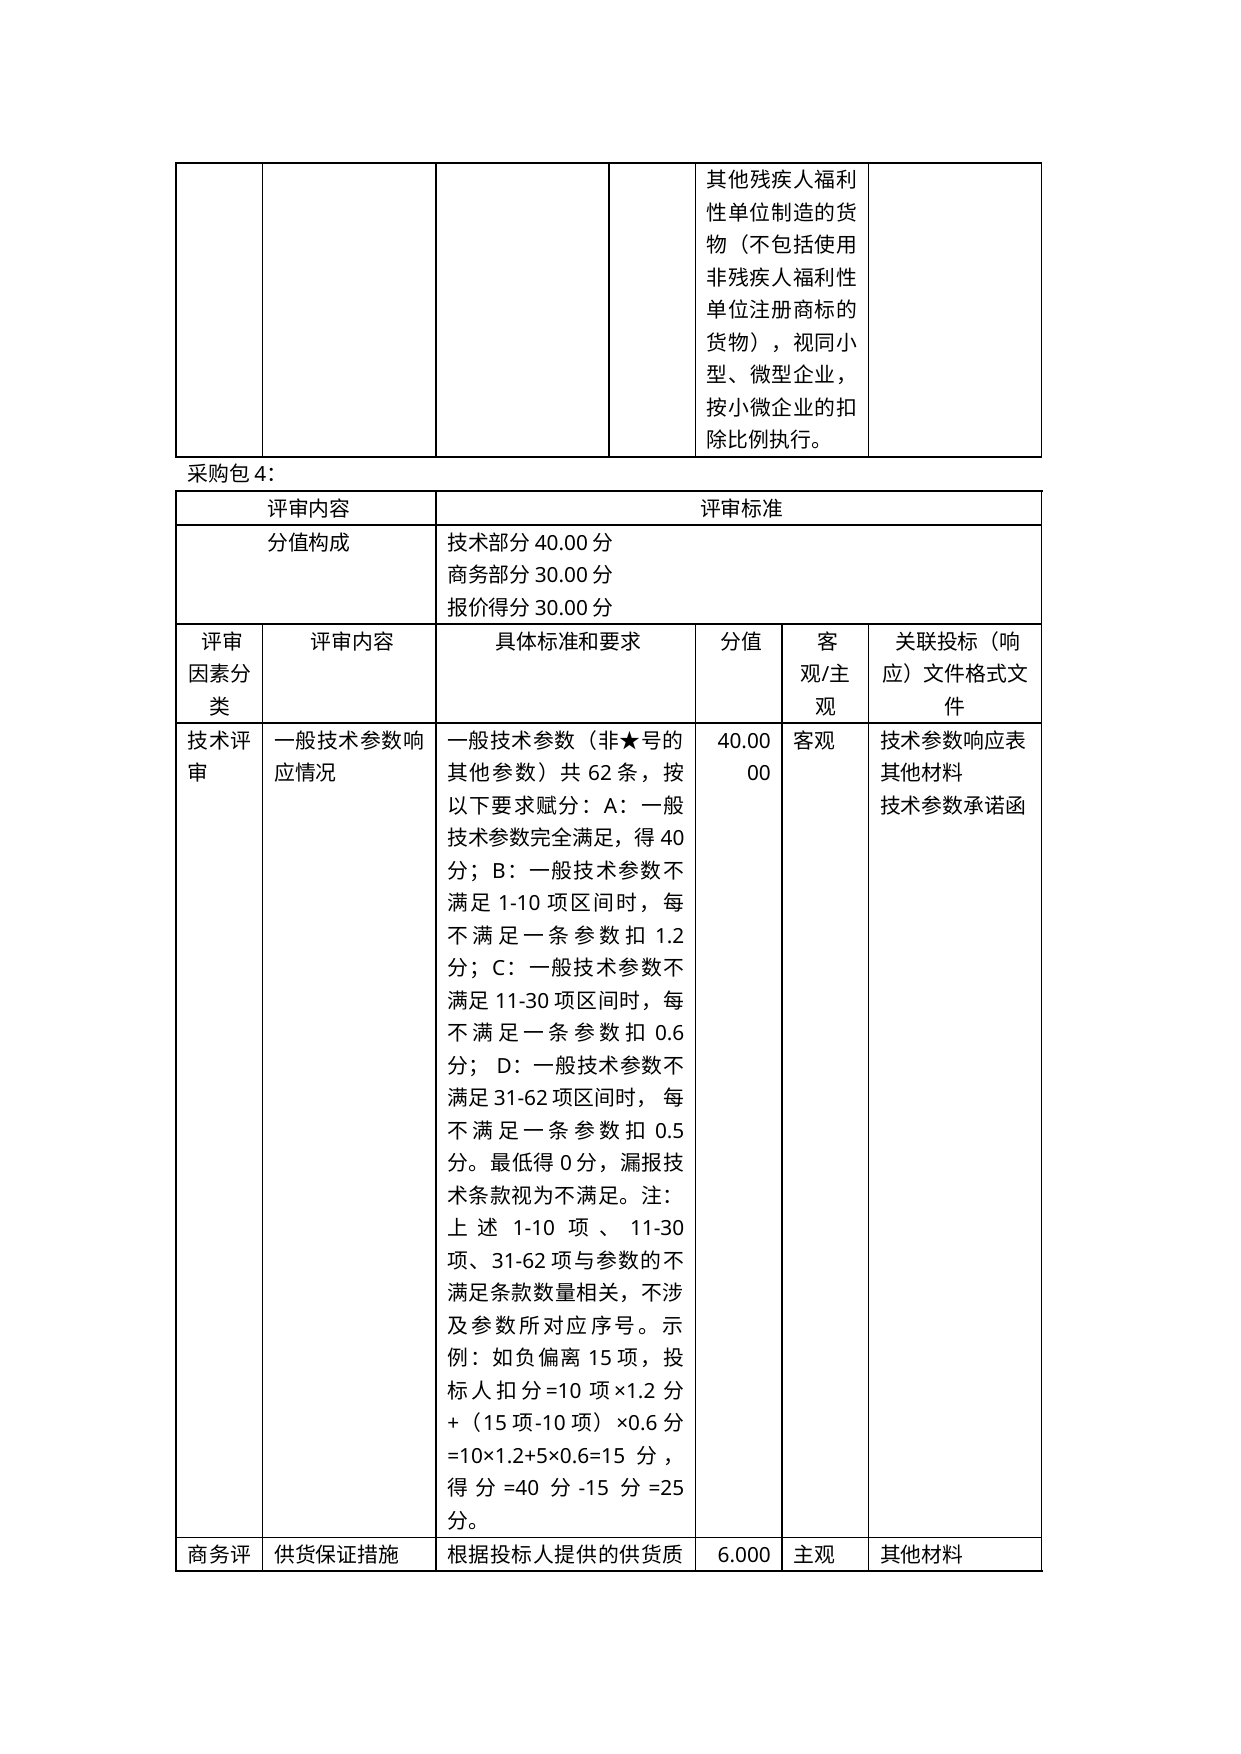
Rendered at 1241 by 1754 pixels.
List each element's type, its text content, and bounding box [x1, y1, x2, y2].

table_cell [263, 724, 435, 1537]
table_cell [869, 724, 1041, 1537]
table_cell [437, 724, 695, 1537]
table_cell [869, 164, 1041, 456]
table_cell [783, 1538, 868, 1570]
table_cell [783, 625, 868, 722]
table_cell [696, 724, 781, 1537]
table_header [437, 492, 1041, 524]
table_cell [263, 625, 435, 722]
text 采购包4： [187, 458, 1053, 490]
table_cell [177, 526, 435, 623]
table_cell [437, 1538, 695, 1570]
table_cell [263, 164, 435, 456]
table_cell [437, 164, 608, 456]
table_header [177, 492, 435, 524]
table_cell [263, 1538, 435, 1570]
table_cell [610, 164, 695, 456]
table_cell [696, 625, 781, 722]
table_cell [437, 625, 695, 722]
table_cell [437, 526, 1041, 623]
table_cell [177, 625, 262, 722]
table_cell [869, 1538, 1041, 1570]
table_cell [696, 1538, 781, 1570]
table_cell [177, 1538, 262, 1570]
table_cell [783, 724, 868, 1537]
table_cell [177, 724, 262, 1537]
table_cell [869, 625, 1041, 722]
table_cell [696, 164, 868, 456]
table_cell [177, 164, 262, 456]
